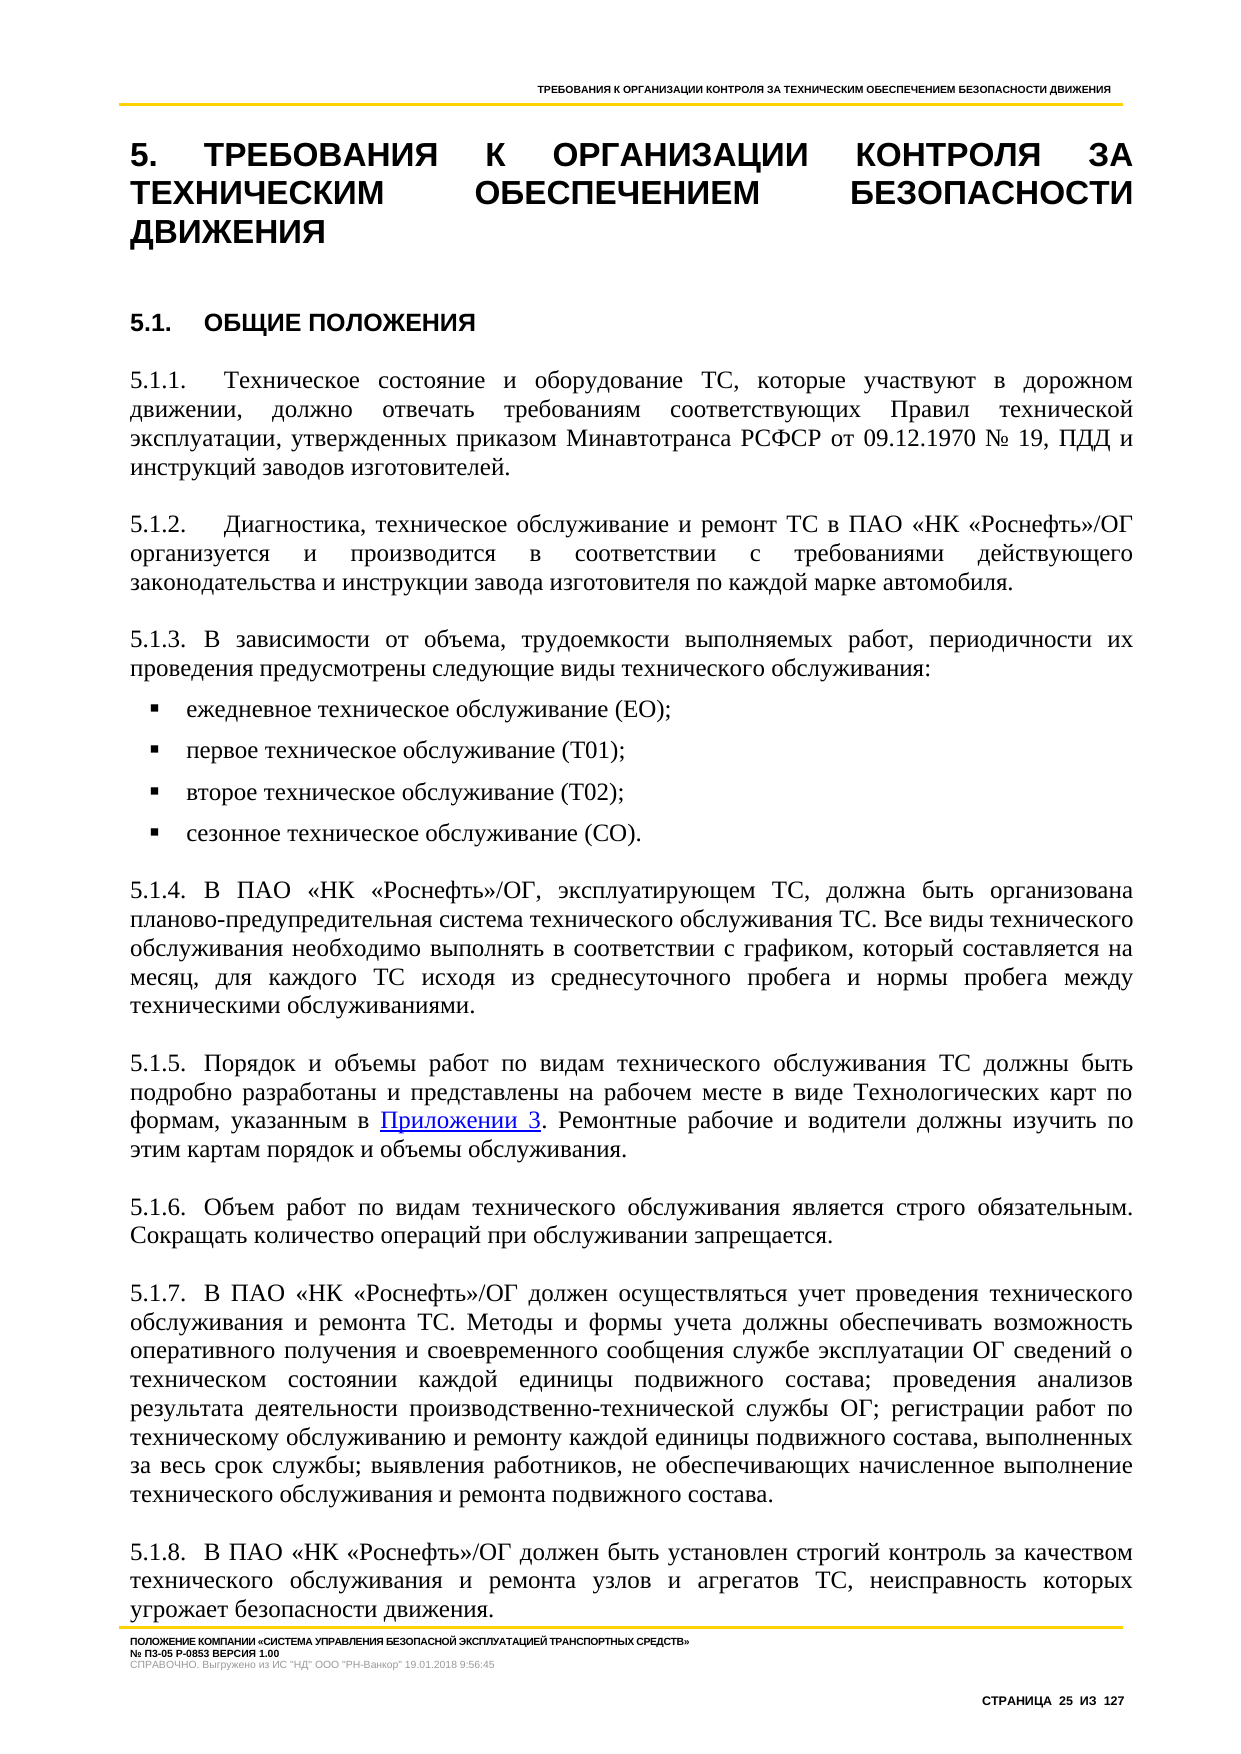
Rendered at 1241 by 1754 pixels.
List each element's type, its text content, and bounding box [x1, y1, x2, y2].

text 5.1. ОБЩИЕ ПОЛОЖЕНИЯ [130, 308, 1134, 337]
list ТРЕБОВАНИЯ К ОРГАНИЗАЦИИ КОНТРОЛЯ ЗА ТЕХНИЧЕСКИМ ОБЕСПЕЧЕНИЕМ БЕЗОПАСНОСТИ ДВИЖЕНИЯ [130, 135, 1134, 250]
list Порядок и объемы работ по видам технического обслуживания ТС должны быть подробно разработаны и представлены на рабочем месте в виде Технологических карт по формам, указанным в Приложении 3. Ремонтные рабочие и водители должны изучить по этим картам порядок и объемы обслуживания. [130, 1048, 1134, 1163]
list В ПАО «НК «Роснефть»/ОГ, эксплуатирующем ТС, должна быть организована планово-предупредительная система технического обслуживания ТС. Все виды технического обслуживания необходимо выполнять в соответствии с графиком, который составляется на месяц, для каждого ТС исходя из среднесуточного пробега и нормы пробега между техническими обслуживаниями. [130, 875, 1134, 1019]
list первое техническое обслуживание (Т01); [149, 735, 1134, 764]
list В зависимости от объема, трудоемкости выполняемых работ, периодичности их проведения предусмотрены следующие виды технического обслуживания: [130, 624, 1134, 682]
list В ПАО «НК «Роснефть»/ОГ должен быть установлен строгий контроль за качеством технического обслуживания и ремонта узлов и агрегатов ТС, неисправность которых угрожает безопасности движения. [130, 1537, 1134, 1623]
list ежедневное техническое обслуживание (ЕО); [149, 694, 1134, 723]
list сезонное техническое обслуживание (СО). [149, 818, 1134, 847]
list В ПАО «НК «Роснефть»/ОГ должен осуществляться учет проведения технического обслуживания и ремонта ТС. Методы и формы учета должны обеспечивать возможность оперативного получения и своевременного сообщения службе эксплуатации ОГ сведений о техническом состоянии каждой единицы подвижного состава; проведения анализов результата деятельности производственно-технической службы ОГ; регистрации работ по техническому обслуживанию и ремонту каждой единицы подвижного состава, выполненных за весь срок службы; выявления работников, не обеспечивающих начисленное выполнение технического обслуживания и ремонта подвижного состава. [130, 1278, 1134, 1508]
list Диагностика, техническое обслуживание и ремонт ТС в ПАО «НК «Роснефть»/ОГ организуется и производится в соответствии с требованиями действующего законодательства и инструкции завода изготовителя по каждой марке автомобиля. [130, 509, 1134, 595]
list Объем работ по видам технического обслуживания является строго обязательным. Сокращать количество операций при обслуживании запрещается. [130, 1192, 1134, 1249]
list второе техническое обслуживание (Т02); [149, 777, 1134, 805]
list Техническое состояние и оборудование ТС, которые участвуют в дорожном движении, должно отвечать требованиям соответствующих Правил технической эксплуатации, утвержденных приказом Минавтотранса РСФСР от 09.12.1970 № 19, ПДД и инструкций заводов изготовителей. [130, 365, 1134, 480]
